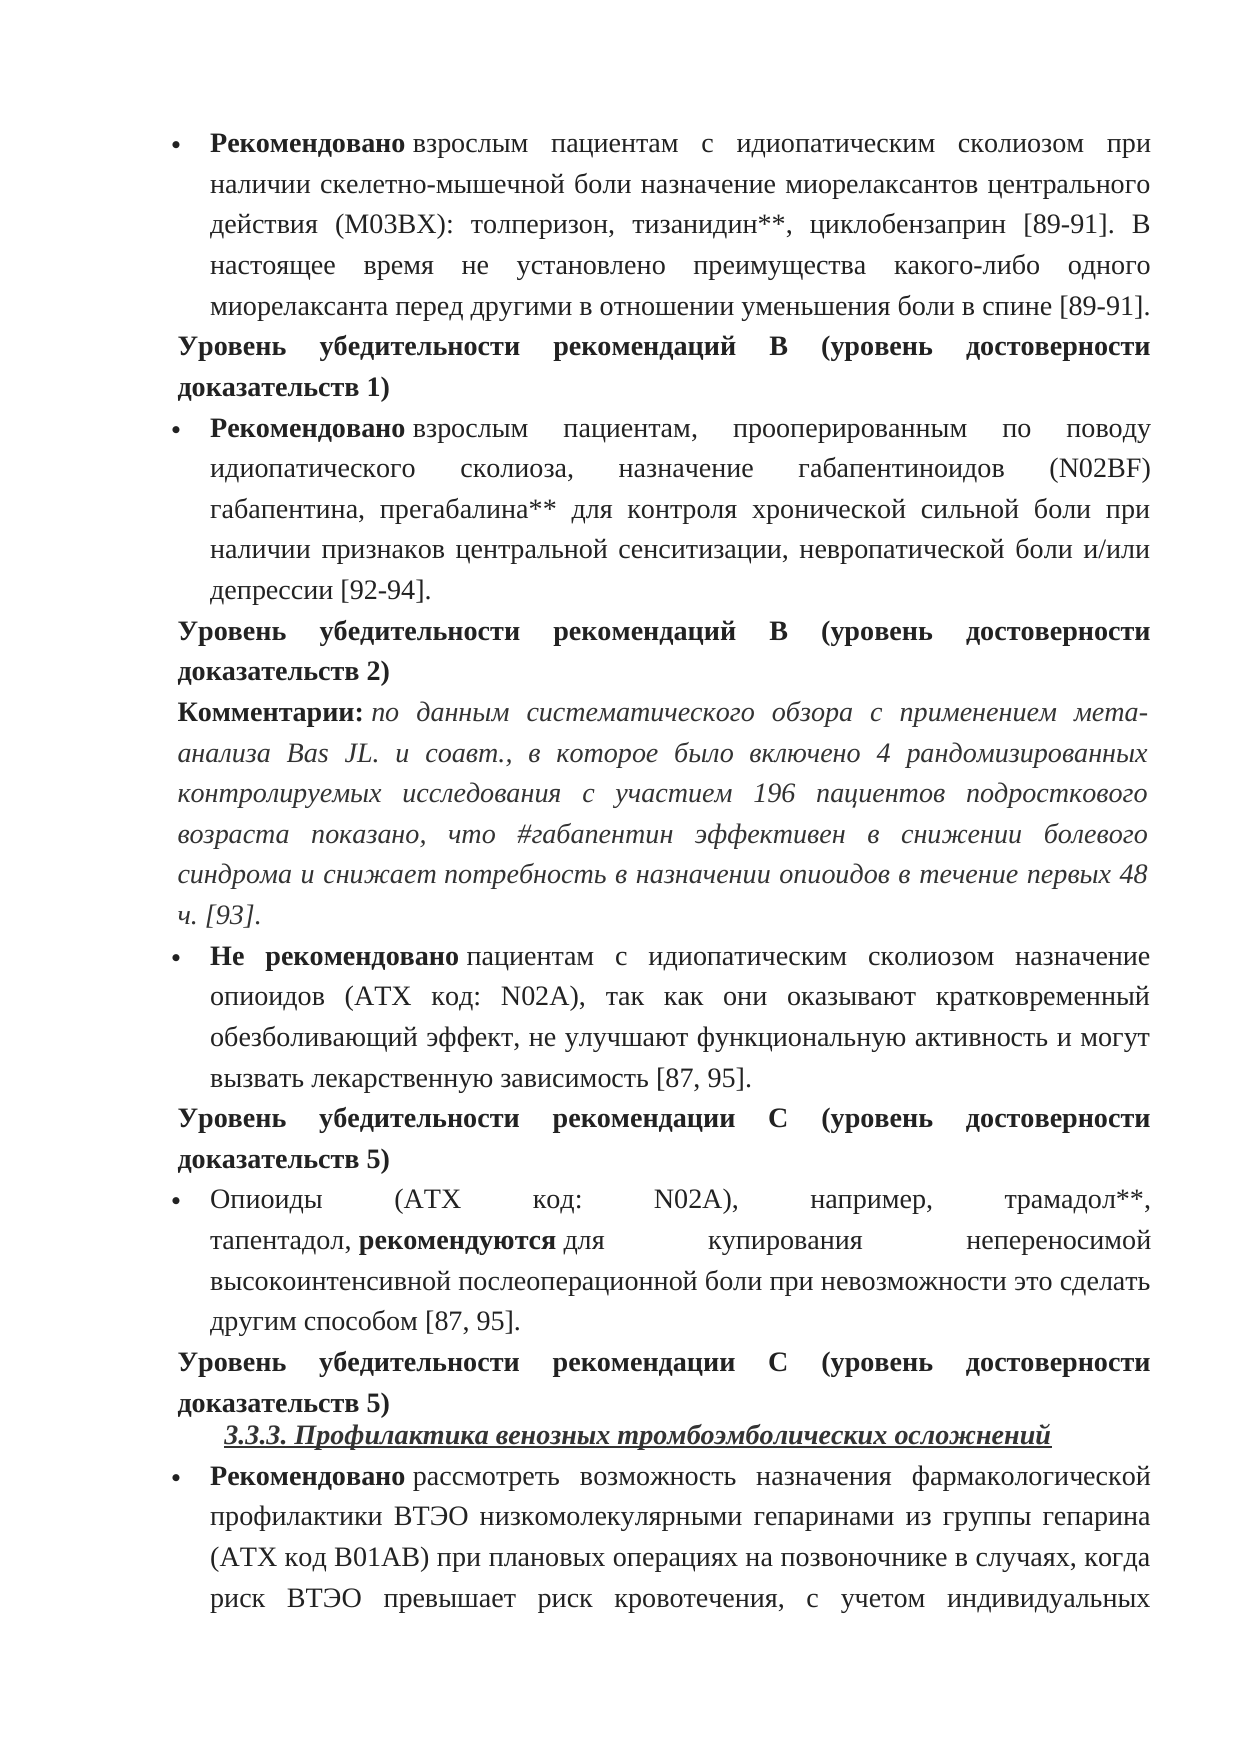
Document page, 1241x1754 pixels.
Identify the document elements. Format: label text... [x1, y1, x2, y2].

text Уровень убедительности рекомендаций B (уровень достоверности доказательств 1) [177, 321, 1152, 402]
list Рекомендовано взрослым пациентам, прооперированным по поводу идиопатического сколиоза, назначение габапентиноидов (N02BF) габапентина, прегабалина** для контроля хронической сильной боли при наличии признаков центральной сенситизации, невропатической боли и/или депрессии [92-94]. [172, 402, 1152, 606]
list Опиоиды (АТХ код: N02A), например, трамадол**, тапентадол, рекомендуются для купирования непереносимой высокоинтенсивной послеоперационной боли при невозможности это сделать другим способом [87, 95]. [172, 1174, 1152, 1337]
text Уровень убедительности рекомендаций B (уровень достоверности доказательств 2) [177, 606, 1152, 687]
text Комментарии: по данным систематического обзора с применением мета-анализа Bas JL. и соавт., в которое было включено 4 рандомизированных контролируемых исследования с участием 196 пациентов подросткового возраста показано, что #габапентин эффективен в снижении болевого синдрома и снижает потребность в назначении опиоидов в течение первых 48 ч. [93]. [177, 687, 1152, 931]
text 3.3.3. Профилактика венозных тромбоэмболических осложнений [224, 1418, 1105, 1451]
text Уровень убедительности рекомендации С (уровень достоверности доказательств 5) [177, 1337, 1152, 1418]
text Уровень убедительности рекомендации С (уровень достоверности доказательств 5) [177, 1093, 1152, 1174]
list Не рекомендовано пациентам с идиопатическим сколиозом назначение опиоидов (АТХ код: N02A), так как они оказывают кратковременный обезболивающий эффект, не улучшают функциональную активность и могут вызвать лекарственную зависимость [87, 95]. [172, 931, 1152, 1093]
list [172, 1451, 1152, 1613]
list Рекомендовано взрослым пациентам с идиопатическим сколиозом при наличии скелетно-мышечной боли назначение миорелаксантов центрального действия (M03BX): толперизон, тизанидин**, циклобензаприн [89-91]. В настоящее время не установлено преимущества какого-либо одного миорелаксанта перед другими в отношении уменьшения боли в спине [89-91]. [172, 118, 1152, 321]
